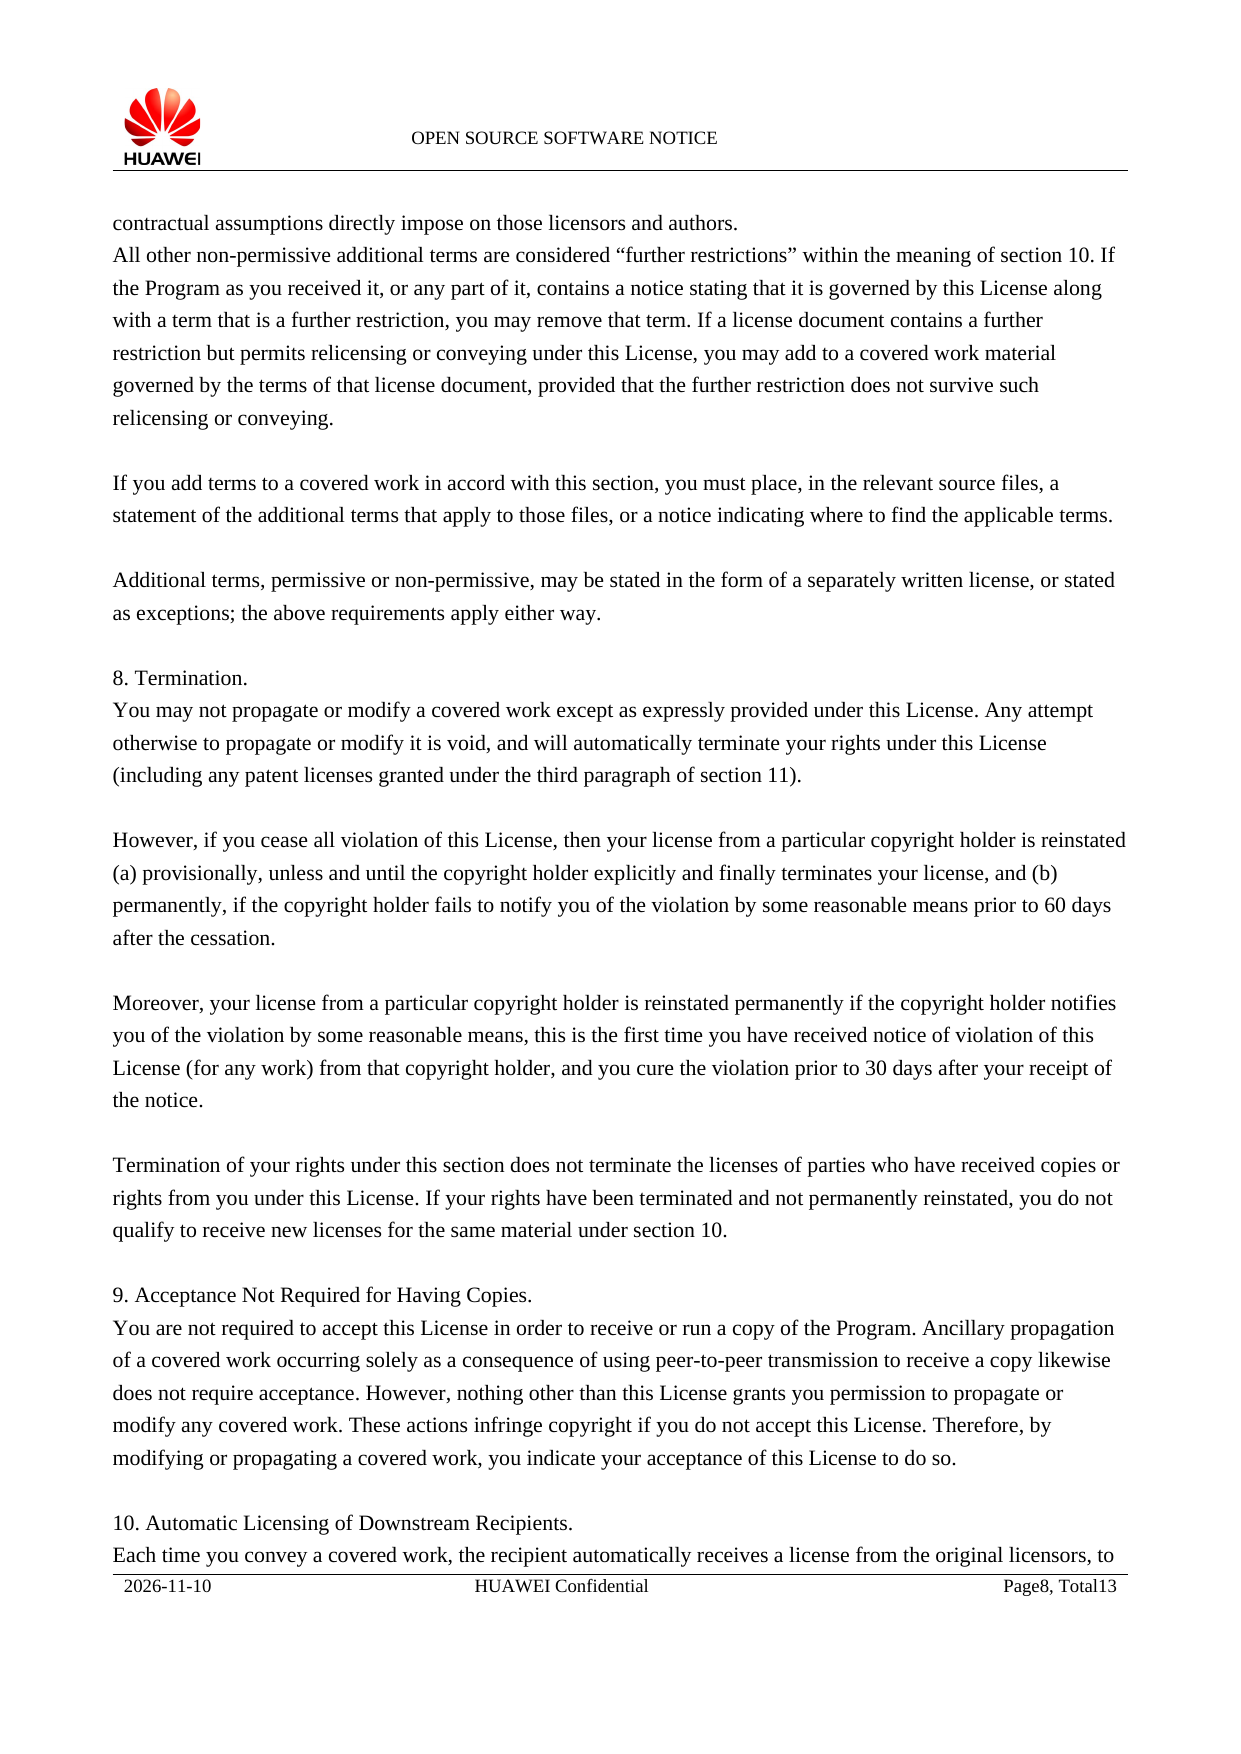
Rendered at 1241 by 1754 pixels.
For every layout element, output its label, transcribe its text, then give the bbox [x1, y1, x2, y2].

picture [124, 88, 201, 165]
